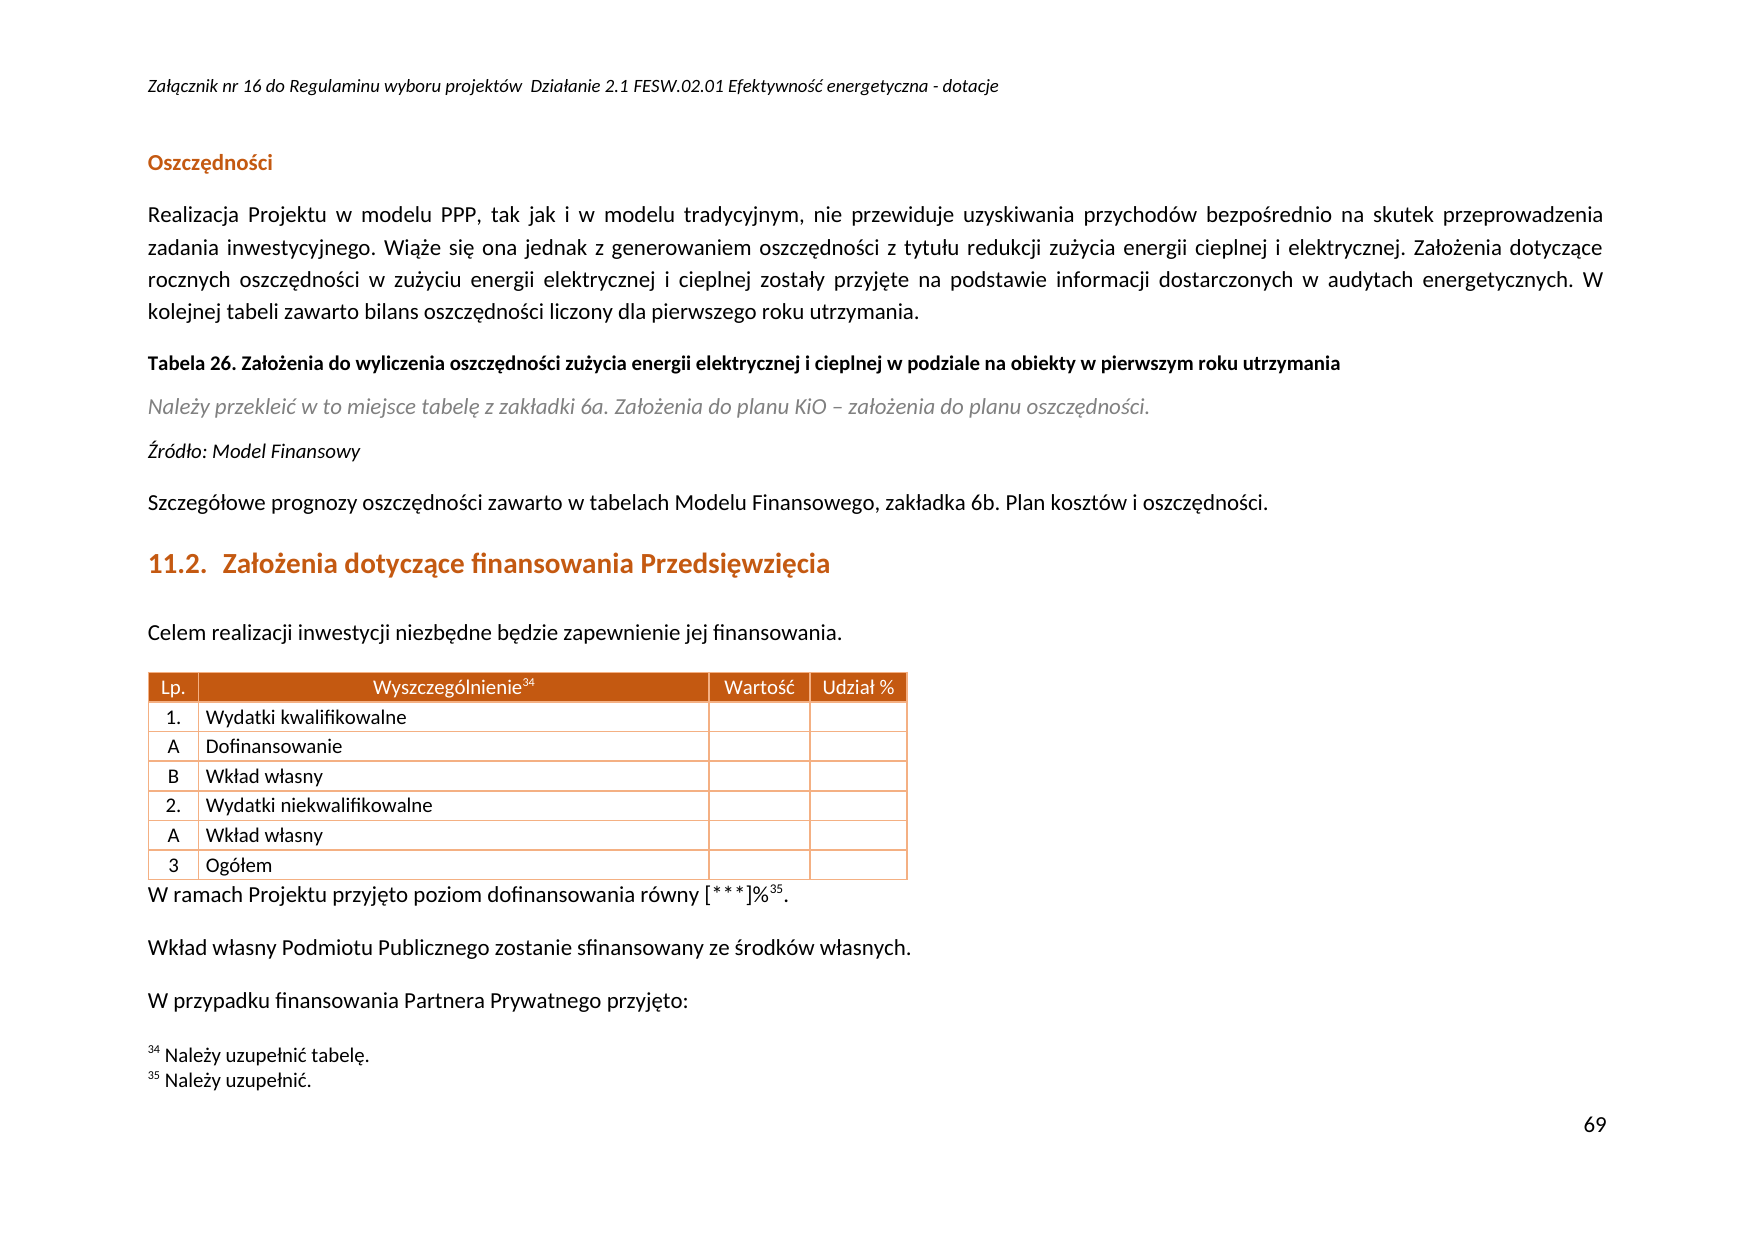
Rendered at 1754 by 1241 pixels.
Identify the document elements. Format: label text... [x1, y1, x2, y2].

table_cell [710, 821, 809, 849]
table_cell [710, 792, 809, 819]
text Celem realizacji inwestycji niezbędne będzie zapewnienie jej finansowania. [148, 618, 1606, 647]
table_cell [710, 851, 809, 879]
table_cell 2. [149, 792, 198, 819]
table_header Wartość [710, 673, 809, 701]
text Szczegółowe prognozy oszczędności zawarto w tabelach Modelu Finansowego, zakładka 6b. Plan kosztów i oszczędności. [148, 488, 1606, 516]
table_cell [811, 732, 906, 760]
text Realizacja Projektu w modelu PPP, tak jak i w modelu tradycyjnym, nie przewiduje uzyskiwania przychodów bezpośrednio na skutek przeprowadzenia zadania inwestycyjnego. Wiąże się ona jednak z generowaniem oszczędności z tytułu redukcji zużycia energii cieplnej i elektrycznej. Założenia dotyczące rocznych oszczędności w zużyciu energii elektrycznej i cieplnej zostały przyjęte na podstawie informacji dostarczonych w audytach energetycznych. W kolejnej tabeli zawarto bilans oszczędności liczony dla pierwszego roku utrzymania. [148, 201, 1606, 325]
table_cell [710, 703, 809, 731]
table_cell Dofinansowanie [199, 732, 708, 760]
table_header Udział % [811, 673, 906, 701]
table_cell 1. [149, 703, 198, 731]
table_cell Wkład własny [199, 821, 708, 849]
table_cell Ogółem [199, 851, 708, 879]
table_cell Wydatki niekwalifikowalne [199, 792, 708, 819]
text Tabela 26. Założenia do wyliczenia oszczędności zużycia energii elektrycznej i cieplnej w podziale na obiekty w pierwszym roku utrzymania [148, 350, 1606, 376]
table_cell [811, 762, 906, 790]
text Należy przekleić w to miejsce tabelę z zakładki 6a. Założenia do planu KiO – założenia do planu oszczędności. [148, 392, 1606, 420]
text Oszczędności [148, 148, 1606, 176]
text Źródło: Model Finansowy [148, 438, 1606, 464]
table_cell [811, 821, 906, 849]
table_cell [710, 762, 809, 790]
table_cell [710, 732, 809, 760]
text W ramach Projektu przyjęto poziom dofinansowania równy [***]%. [148, 880, 1606, 908]
table_header Lp. [149, 673, 198, 701]
subtitle Założenia dotyczące finansowania Przedsięwzięcia [148, 545, 1606, 581]
table_header Wyszczególnienie [199, 673, 708, 701]
table_cell Wkład własny [199, 762, 708, 790]
table_cell A [149, 732, 198, 760]
text Wkład własny Podmiotu Publicznego zostanie sfinansowany ze środków własnych. [148, 933, 1606, 961]
table_cell B [149, 762, 198, 790]
table_cell Wydatki kwalifikowalne [199, 703, 708, 731]
text W przypadku finansowania Partnera Prywatnego przyjęto: [148, 986, 1606, 1014]
table_cell 3 [149, 851, 198, 879]
table_cell [811, 703, 906, 731]
table_cell A [149, 821, 198, 849]
table_cell [811, 792, 906, 819]
table_cell [811, 851, 906, 879]
